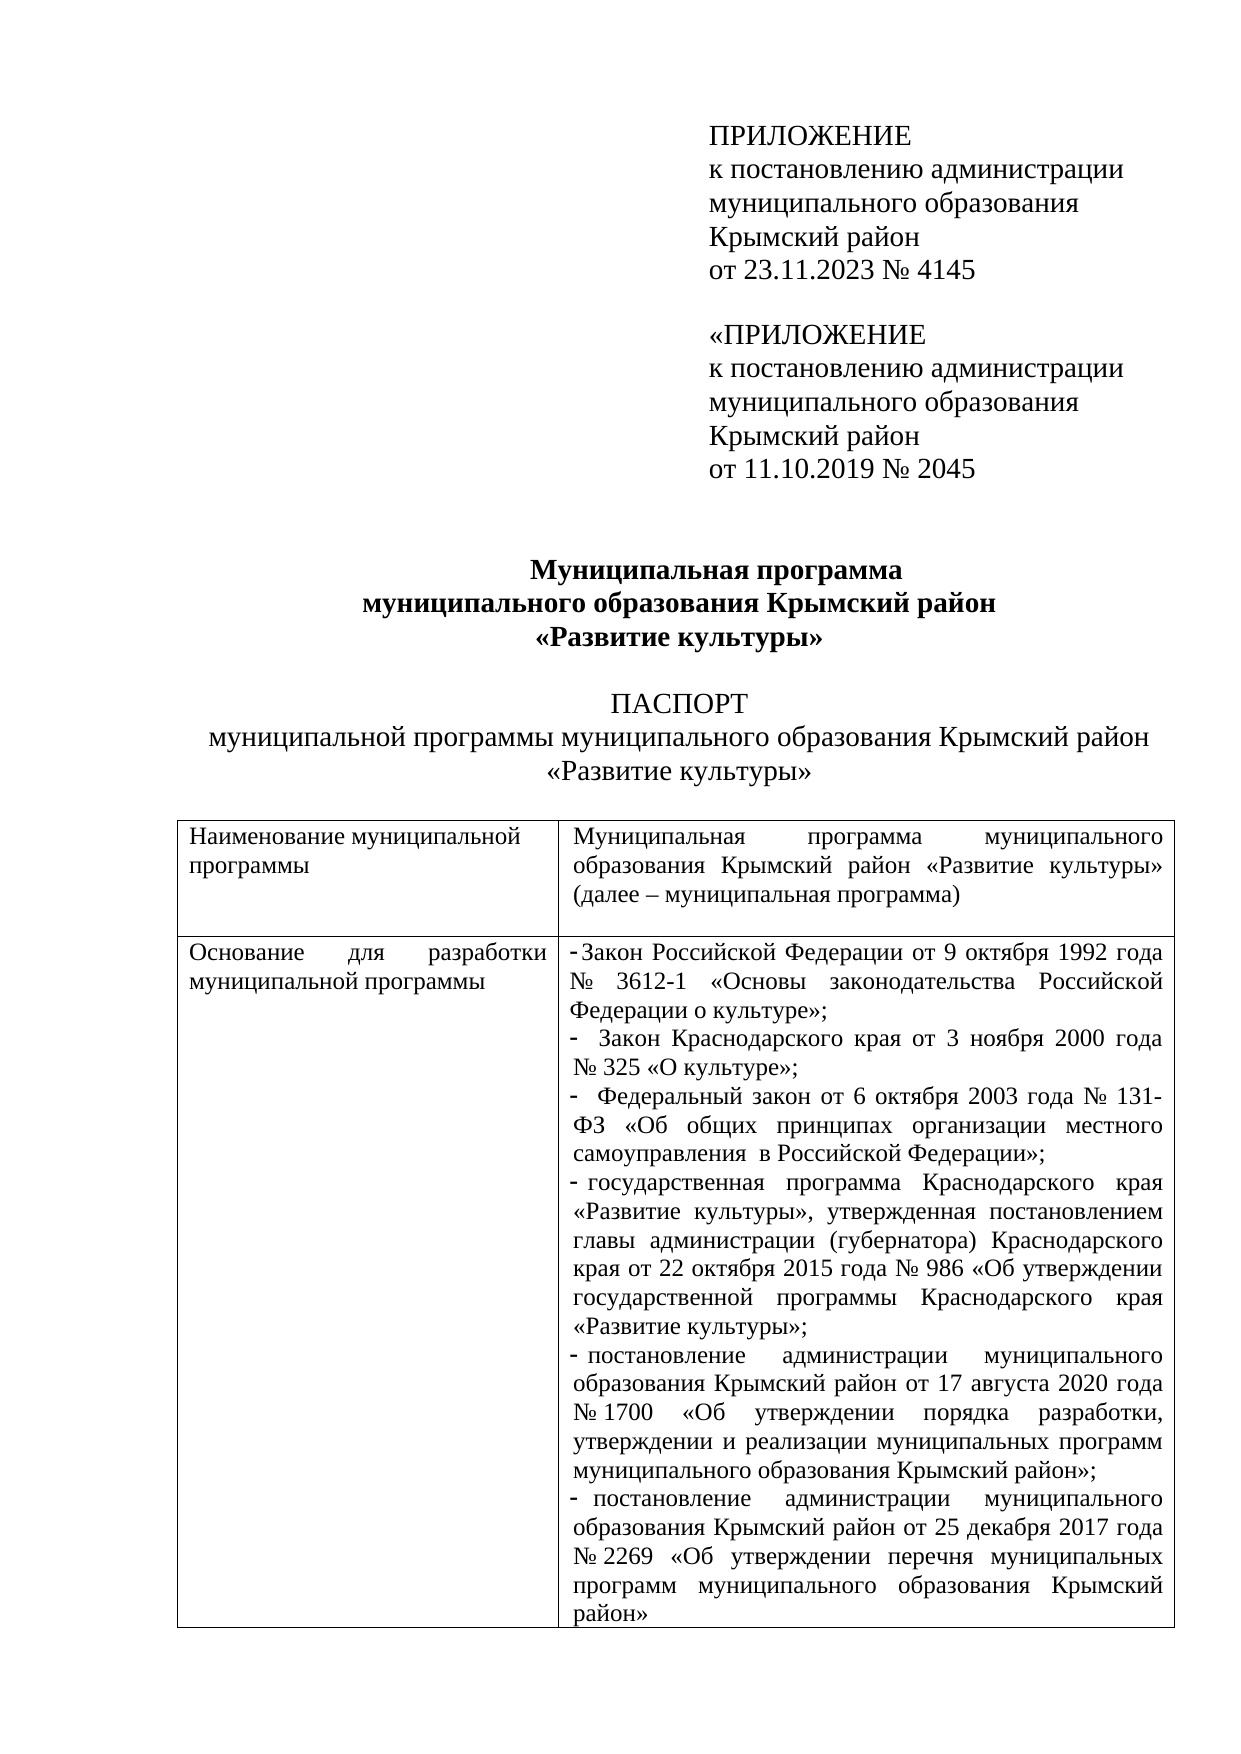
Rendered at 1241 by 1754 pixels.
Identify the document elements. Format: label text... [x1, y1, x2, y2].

text муниципальной программы муниципального образования Крымский район [177, 719, 1181, 753]
text к постановлению администрации [709, 152, 1181, 185]
table_cell Основание для разработки муниципальной программы [178, 937, 558, 1627]
text ПРИЛОЖЕНИЕ [709, 118, 1181, 152]
text Крымский район [709, 418, 1181, 451]
text муниципального образования [709, 185, 1181, 219]
table_header Наименование муниципальной программы [178, 821, 558, 936]
text муниципального образования Крымский район [177, 585, 1181, 619]
text к постановлению администрации [709, 351, 1181, 384]
text от 23.11.2023 № 4145 [709, 252, 1181, 286]
table_cell Закон Российской Федерации от 9 октября 1992 года № 3612-1 «Основы законодательства Российской Федерации о культуре»; Закон Краснодарского края от 3 ноября 2000 года № 325 «О культуре»; Федеральный закон от 6 октября 2003 года № 131-ФЗ «Об общих принципах организации местного самоуправления в Российской Федерации»; государственная программа Краснодарского края «Развитие культуры», утвержденная постановлением главы администрации (губернатора) Краснодарского края от 22 октября 2015 года № 986 «Об утверждении государственной программы Краснодарского края «Развитие культуры»; постановление администрации муниципального образования Крымский район от 17 августа 2020 года № 1700 «Об утверждении порядка разработки, утверждении и реализации муниципальных программ муниципального образования Крымский район»; постановление администрации муниципального образования Крымский район от 25 декабря 2017 года № 2269 «Об утверждении перечня муниципальных программ муниципального образования Крымский район» [559, 937, 1174, 1627]
text Муниципальная программа [177, 552, 1181, 585]
text ПАСПОРТ [177, 686, 1181, 719]
text «Развитие культуры» [177, 753, 1181, 787]
text муниципального образования [709, 384, 1181, 418]
text «ПРИЛОЖЕНИЕ [709, 317, 1181, 351]
text Крымский район [709, 219, 1181, 252]
table_header Муниципальная программа муниципального образования Крымский район «Развитие культуры» (далее – муниципальная программа) [559, 821, 1174, 936]
text от 11.10.2019 № 2045 [709, 451, 1181, 485]
text «Развитие культуры» [177, 619, 1181, 652]
